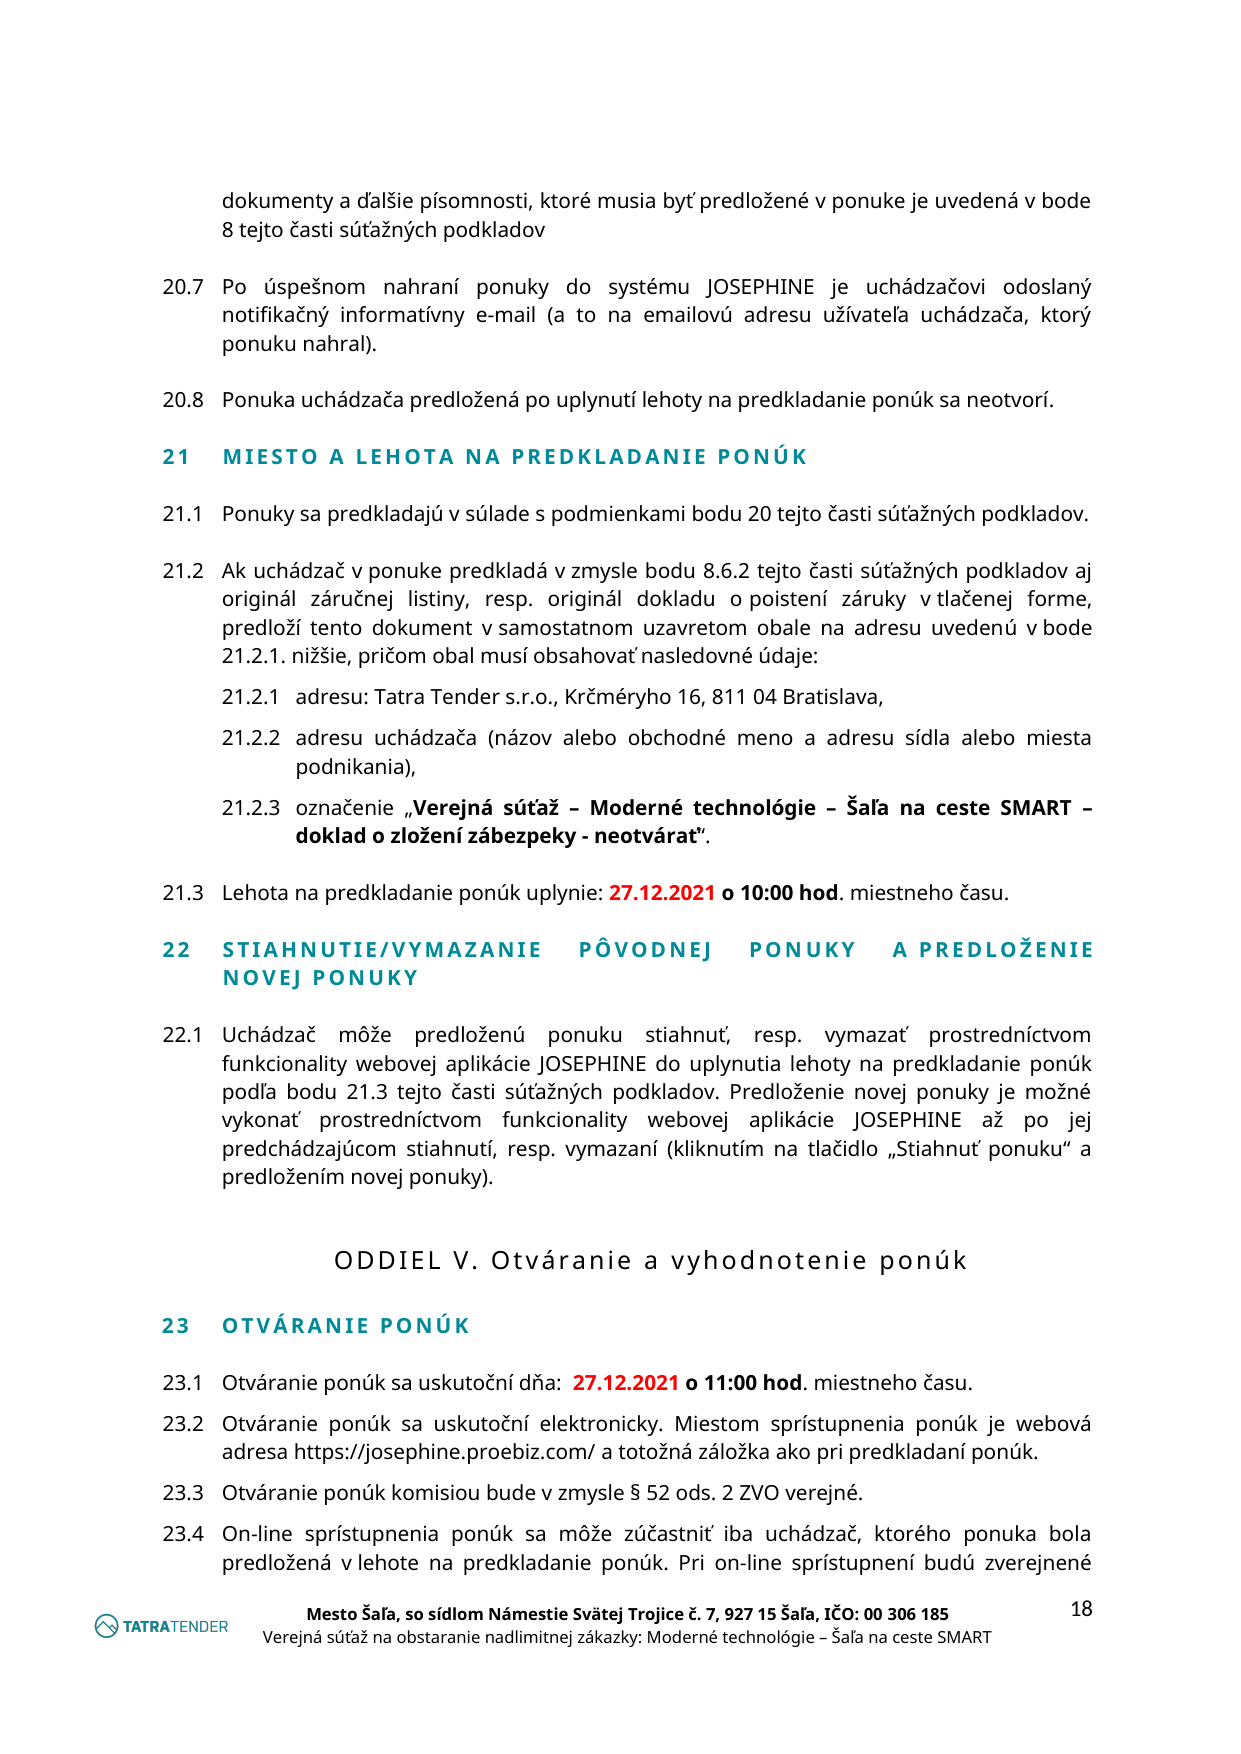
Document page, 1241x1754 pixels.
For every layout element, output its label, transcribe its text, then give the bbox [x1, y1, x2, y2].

subtitle Otváranie ponúk komisiou bude v zmysle § 52 ods. 2 ZVO verejné. [162, 1478, 1093, 1507]
text Stiahnutie/vymazanie pôvodnej ponuky a predloženie novej ponuky [162, 935, 1093, 992]
subtitle adresu uchádzača (názov alebo obchodné meno a adresu sídla alebo miesta podnikania), [222, 723, 1093, 780]
text Otváranie ponúk [162, 1311, 1093, 1339]
subtitle označenie „Verejná súťaž – Moderné technológie – Šaľa na ceste SMART – doklad o zložení zábezpeky - neotvárať“. [222, 793, 1093, 849]
subtitle Otváranie ponúk sa uskutoční dňa: 27.12.2021 o 11:00 hod. miestneho času. [162, 1368, 1093, 1396]
subtitle Ak uchádzač v ponuke predkladá v zmysle bodu 8.6.2 tejto časti súťažných podkladov aj originál záručnej listiny, resp. originál dokladu o poistení záruky v tlačenej forme, predloží tento dokument v samostatnom uzavretom obale na adresu uvedenú v bode 21.2.1. nižšie, pričom obal musí obsahovať nasledovné údaje: [162, 556, 1093, 670]
subtitle Po úspešnom nahraní ponuky do systému JOSEPHINE je uchádzačovi odoslaný notifikačný informatívny e-mail (a to na emailovú adresu užívateľa uchádzača, ktorý ponuku nahral). [162, 272, 1093, 357]
subtitle Uchádzač môže predloženú ponuku stiahnuť, resp. vymazať prostredníctvom funkcionality webovej aplikácie JOSEPHINE do uplynutia lehoty na predkladanie ponúk podľa bodu 21.3 tejto časti súťažných podkladov. Predloženie novej ponuky je možné vykonať prostredníctvom funkcionality webovej aplikácie JOSEPHINE až po jej predchádzajúcom stiahnutí, resp. vymazaní (kliknutím na tlačidlo „Stiahnuť ponuku“ a predložením novej ponuky). [162, 1020, 1093, 1191]
subtitle Ponuka uchádzača predložená po uplynutí lehoty na predkladanie ponúk sa neotvorí. [162, 386, 1093, 414]
text ODDIEL V. Otváranie a vyhodnotenie ponúk [162, 1243, 1093, 1277]
subtitle Otváranie ponúk sa uskutoční elektronicky. Miestom sprístupnenia ponúk je webová adresa https://josephine.proebiz.com/ a totožná záložka ako pri predkladaní ponúk. [162, 1409, 1093, 1466]
text Miesto a lehota na predkladanie ponúk [162, 442, 1093, 471]
subtitle Lehota na predkladanie ponúk uplynie: 27.12.2021 o 10:00 hod. miestneho času. [162, 878, 1093, 906]
picture [92, 1602, 239, 1647]
subtitle Ponuky sa predkladajú v súlade s podmienkami bodu 20 tejto časti súťažných podkladov. [162, 499, 1093, 528]
subtitle adresu: Tatra Tender s.r.o., Krčméryho 16, 811 04 Bratislava, [222, 682, 1093, 711]
